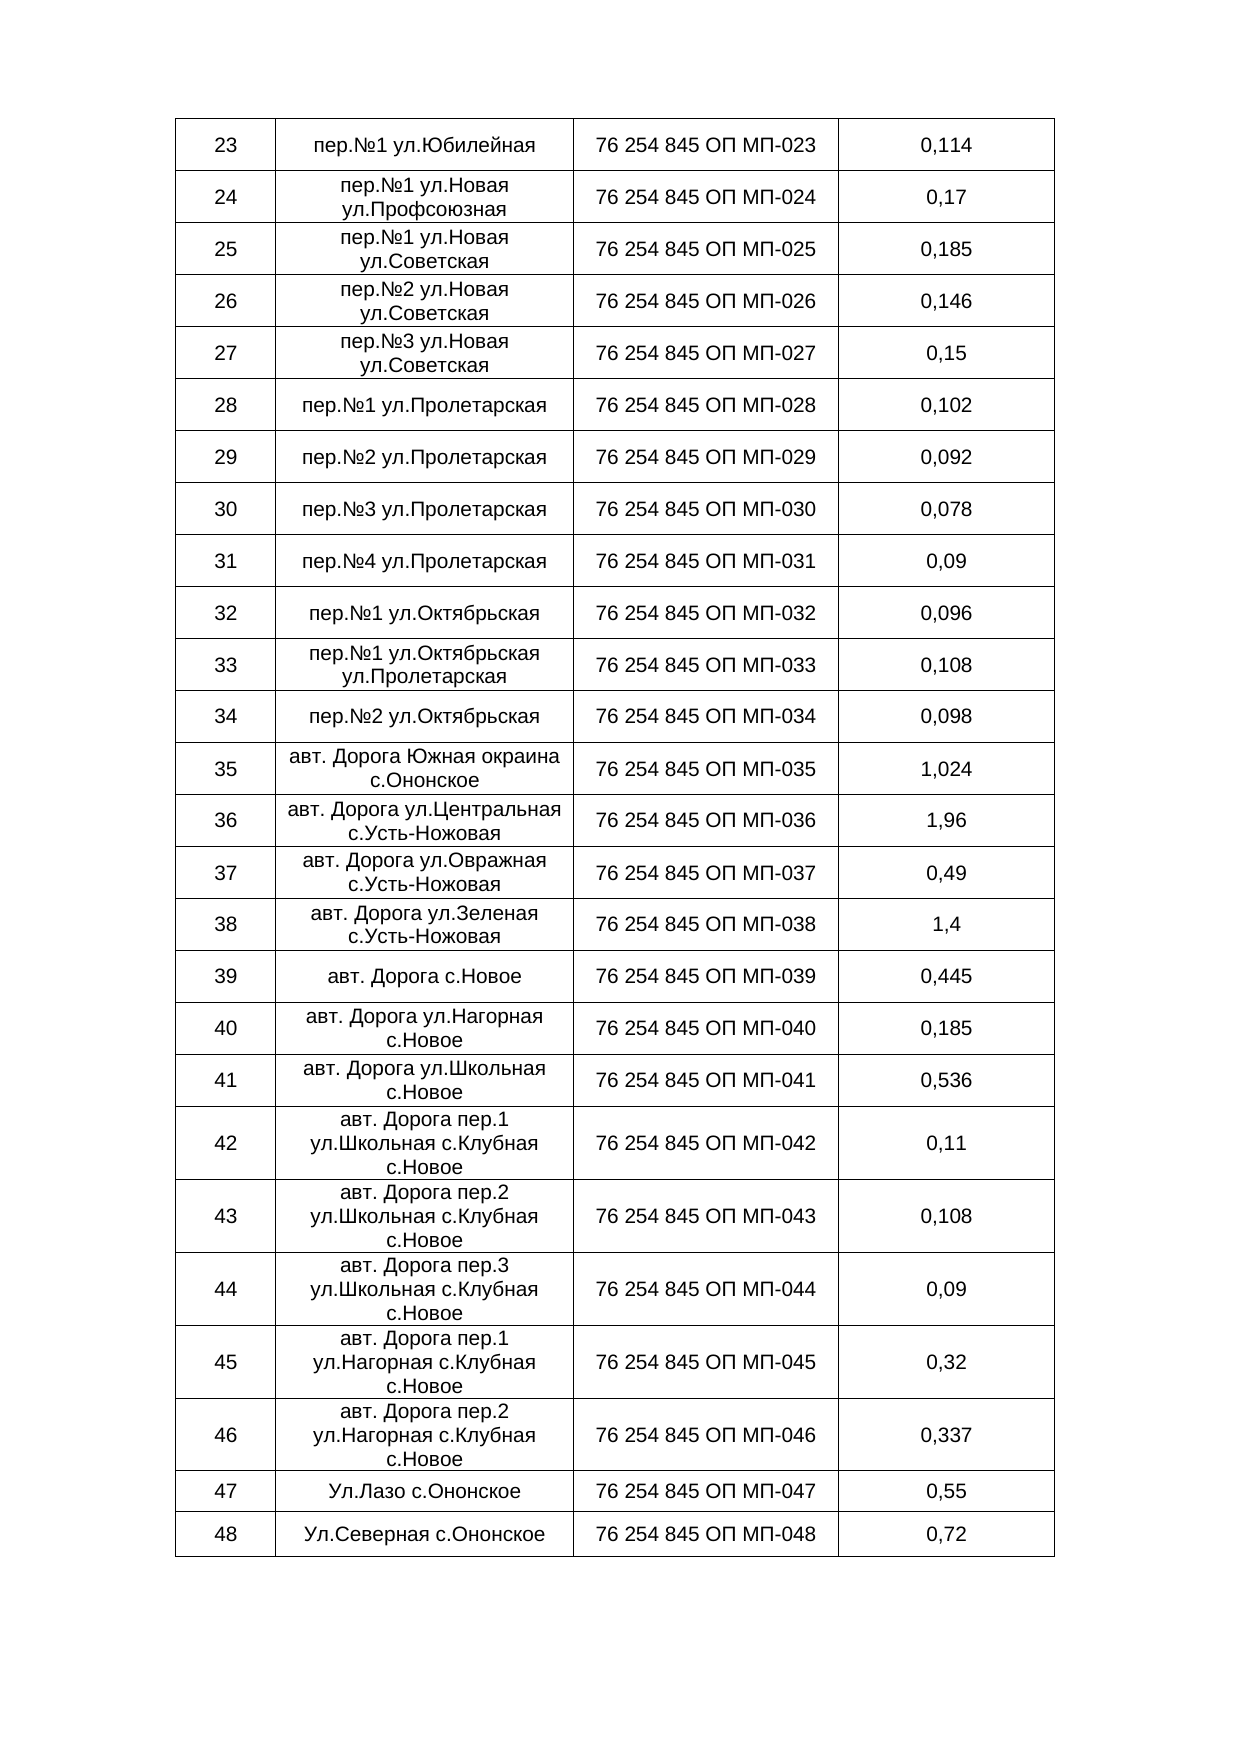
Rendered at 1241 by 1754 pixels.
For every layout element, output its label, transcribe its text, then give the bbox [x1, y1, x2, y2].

table_cell авт. Дорога пер.1 ул.Школьная с.Клубная с.Новое [276, 1107, 573, 1179]
table_cell авт. Дорога ул.Центральная с.Усть-Ножовая [276, 795, 573, 846]
table_cell пер.№2 ул.Октябрьская [276, 691, 573, 742]
table_cell 76 254 845 ОП МП-033 [574, 639, 838, 690]
table_cell авт. Дорога ул.Зеленая с.Усть-Ножовая [276, 899, 573, 950]
table_cell 32 [176, 587, 275, 638]
table_cell 0,102 [839, 379, 1054, 430]
table_cell авт. Дорога пер.1 ул.Нагорная с.Клубная с.Новое [276, 1326, 573, 1397]
table_cell 42 [176, 1107, 275, 1179]
table_cell пер.№3 ул.Новая ул.Советская [276, 327, 573, 378]
table_cell 31 [176, 535, 275, 586]
table_cell 30 [176, 483, 275, 534]
table_cell 0,72 [839, 1512, 1054, 1556]
table_cell 0,337 [839, 1399, 1054, 1470]
table_cell пер.№1 ул.Новая ул.Советская [276, 223, 573, 274]
table_cell авт. Дорога пер.2 ул.Нагорная с.Клубная с.Новое [276, 1399, 573, 1470]
table_cell авт. Дорога пер.2 ул.Школьная с.Клубная с.Новое [276, 1180, 573, 1252]
table_cell 44 [176, 1253, 275, 1324]
table_cell 38 [176, 899, 275, 950]
table_cell 0,09 [839, 535, 1054, 586]
table_cell пер.№1 ул.Октябрьская [276, 587, 573, 638]
table_cell 0,32 [839, 1326, 1054, 1397]
table_cell 29 [176, 431, 275, 482]
table_cell 1,96 [839, 795, 1054, 846]
table_cell 76 254 845 ОП МП-037 [574, 847, 838, 898]
table_cell 0,098 [839, 691, 1054, 742]
table_cell 76 254 845 ОП МП-024 [574, 171, 838, 222]
table_cell пер.№1 ул.Пролетарская [276, 379, 573, 430]
table_cell 39 [176, 951, 275, 1002]
table_cell 0,15 [839, 327, 1054, 378]
table_cell пер.№1 ул.Октябрьская ул.Пролетарская [276, 639, 573, 690]
table_cell 47 [176, 1471, 275, 1511]
table_cell 76 254 845 ОП МП-045 [574, 1326, 838, 1397]
table_cell 26 [176, 275, 275, 326]
table_cell 76 254 845 ОП МП-043 [574, 1180, 838, 1252]
table_cell 0,096 [839, 587, 1054, 638]
table_cell 76 254 845 ОП МП-048 [574, 1512, 838, 1556]
table_cell 76 254 845 ОП МП-042 [574, 1107, 838, 1179]
table_cell авт. Дорога Южная окраина с.Ононское [276, 743, 573, 794]
table_cell пер.№1 ул.Юбилейная [276, 119, 573, 170]
table_cell пер.№3 ул.Пролетарская [276, 483, 573, 534]
table_cell 76 254 845 ОП МП-046 [574, 1399, 838, 1470]
table_cell 36 [176, 795, 275, 846]
table_cell 76 254 845 ОП МП-044 [574, 1253, 838, 1324]
table_cell 76 254 845 ОП МП-032 [574, 587, 838, 638]
table_cell Ул.Лазо с.Ононское [276, 1471, 573, 1511]
table_cell пер.№2 ул.Новая ул.Советская [276, 275, 573, 326]
table_cell 0,536 [839, 1055, 1054, 1106]
table_cell 76 254 845 ОП МП-023 [574, 119, 838, 170]
table_cell 40 [176, 1003, 275, 1054]
table_cell 27 [176, 327, 275, 378]
table_cell 76 254 845 ОП МП-041 [574, 1055, 838, 1106]
table_cell 28 [176, 379, 275, 430]
table_cell авт. Дорога пер.3 ул.Школьная с.Клубная с.Новое [276, 1253, 573, 1324]
table_cell 43 [176, 1180, 275, 1252]
table_cell 0,11 [839, 1107, 1054, 1179]
table_cell 37 [176, 847, 275, 898]
table_cell 0,09 [839, 1253, 1054, 1324]
table_cell пер.№2 ул.Пролетарская [276, 431, 573, 482]
table_cell 1,024 [839, 743, 1054, 794]
table_cell 76 254 845 ОП МП-034 [574, 691, 838, 742]
table_cell 0,146 [839, 275, 1054, 326]
table_cell 76 254 845 ОП МП-039 [574, 951, 838, 1002]
table_cell 34 [176, 691, 275, 742]
table_cell 23 [176, 119, 275, 170]
table_cell 0,078 [839, 483, 1054, 534]
table_cell 0,55 [839, 1471, 1054, 1511]
table_cell 76 254 845 ОП МП-030 [574, 483, 838, 534]
table_cell 0,092 [839, 431, 1054, 482]
table_cell 76 254 845 ОП МП-038 [574, 899, 838, 950]
table_cell 0,114 [839, 119, 1054, 170]
table_cell пер.№1 ул.Новая ул.Профсоюзная [276, 171, 573, 222]
table_cell 46 [176, 1399, 275, 1470]
table_cell 0,185 [839, 1003, 1054, 1054]
table_cell 35 [176, 743, 275, 794]
table_cell 0,108 [839, 1180, 1054, 1252]
table_cell 0,17 [839, 171, 1054, 222]
table_cell 76 254 845 ОП МП-025 [574, 223, 838, 274]
table_cell 41 [176, 1055, 275, 1106]
table_cell 76 254 845 ОП МП-029 [574, 431, 838, 482]
table_cell 76 254 845 ОП МП-026 [574, 275, 838, 326]
table_cell 0,108 [839, 639, 1054, 690]
table_cell авт. Дорога ул.Овражная с.Усть-Ножовая [276, 847, 573, 898]
table_cell 33 [176, 639, 275, 690]
table_cell 76 254 845 ОП МП-035 [574, 743, 838, 794]
table_cell Ул.Северная с.Ононское [276, 1512, 573, 1556]
table_cell 76 254 845 ОП МП-031 [574, 535, 838, 586]
table_cell 0,445 [839, 951, 1054, 1002]
table_cell 48 [176, 1512, 275, 1556]
table_cell 76 254 845 ОП МП-028 [574, 379, 838, 430]
table_cell 76 254 845 ОП МП-036 [574, 795, 838, 846]
table_cell 25 [176, 223, 275, 274]
table_cell пер.№4 ул.Пролетарская [276, 535, 573, 586]
table_cell 0,185 [839, 223, 1054, 274]
table_cell авт. Дорога с.Новое [276, 951, 573, 1002]
table_cell 45 [176, 1326, 275, 1397]
table_cell 0,49 [839, 847, 1054, 898]
table_cell авт. Дорога ул.Нагорная с.Новое [276, 1003, 573, 1054]
table_cell 76 254 845 ОП МП-047 [574, 1471, 838, 1511]
table_cell 76 254 845 ОП МП-027 [574, 327, 838, 378]
table_cell авт. Дорога ул.Школьная с.Новое [276, 1055, 573, 1106]
table_cell 24 [176, 171, 275, 222]
table_cell 1,4 [839, 899, 1054, 950]
table_cell 76 254 845 ОП МП-040 [574, 1003, 838, 1054]
